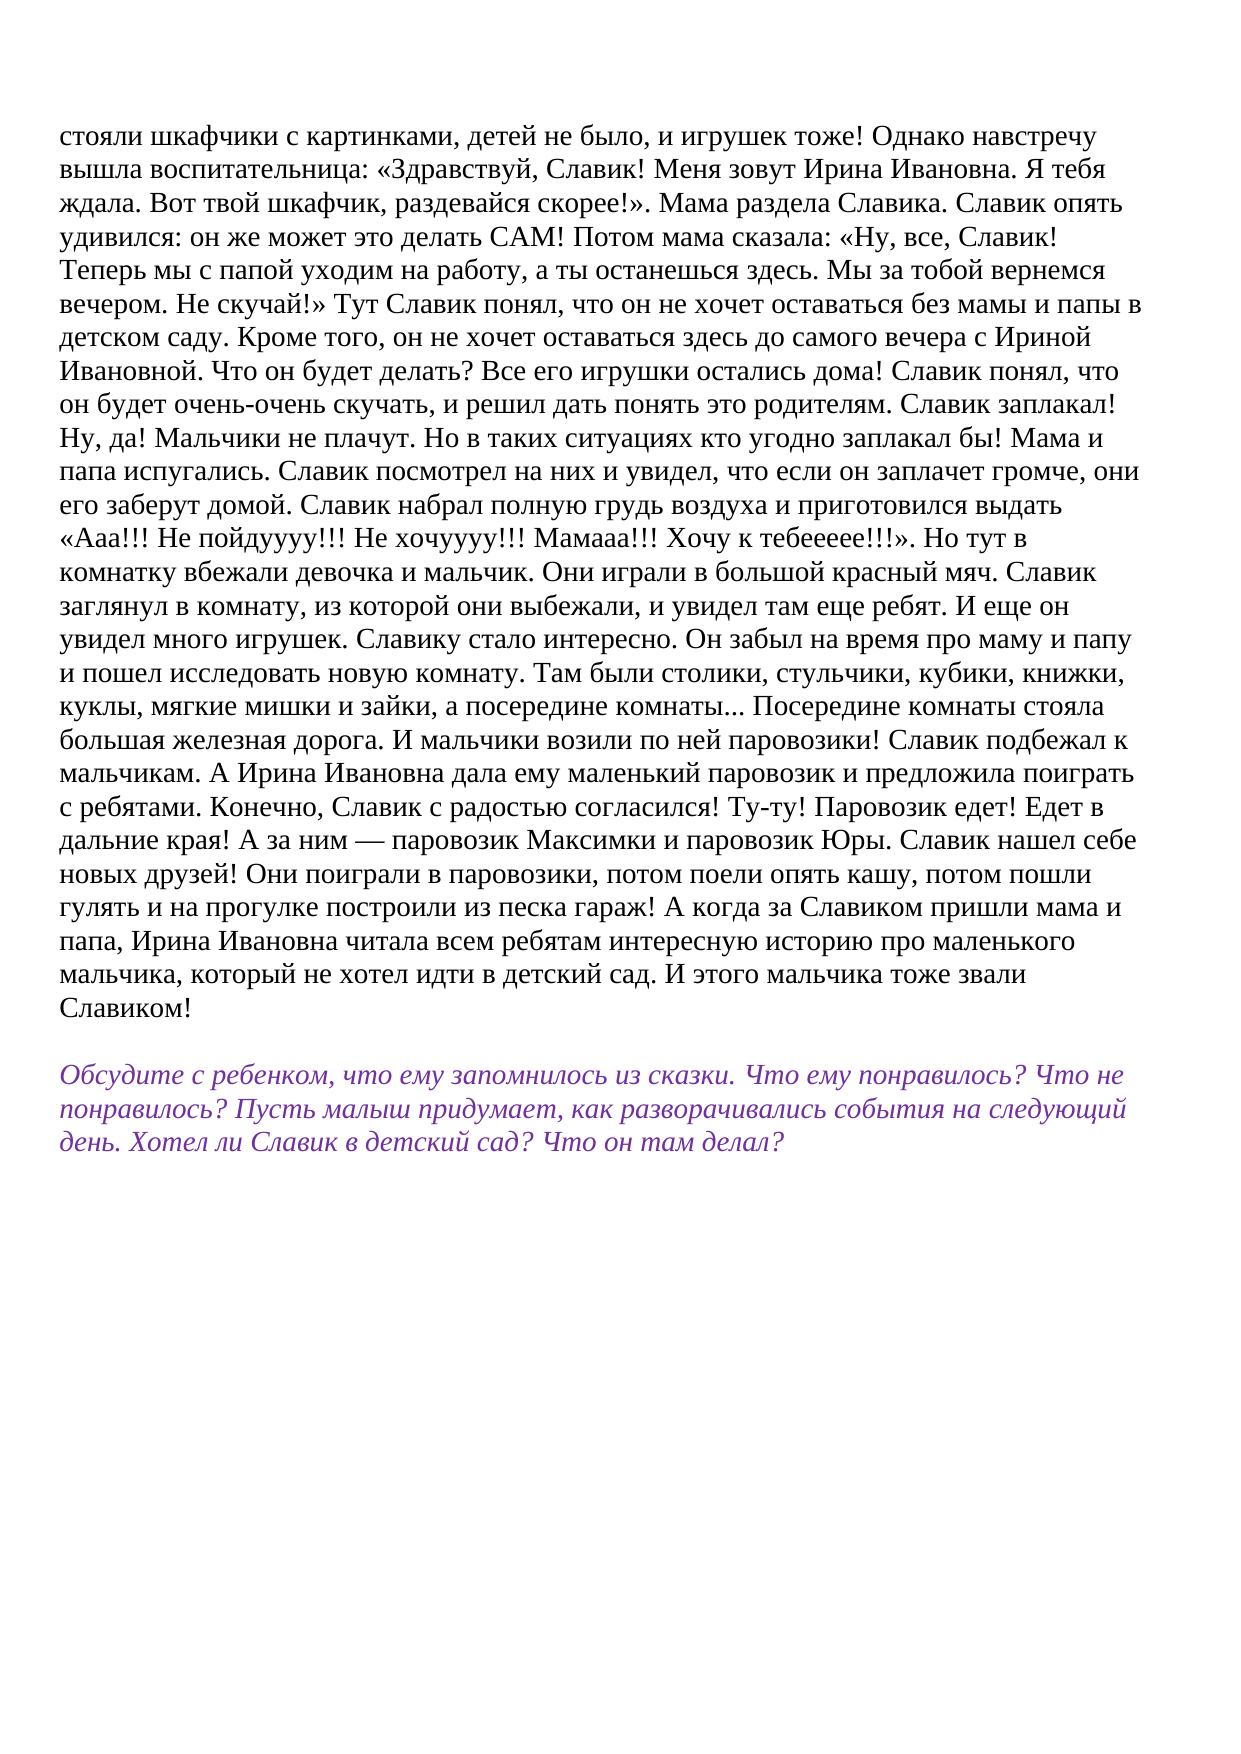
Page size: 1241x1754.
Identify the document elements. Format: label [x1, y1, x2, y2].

text [59, 118, 1152, 1158]
